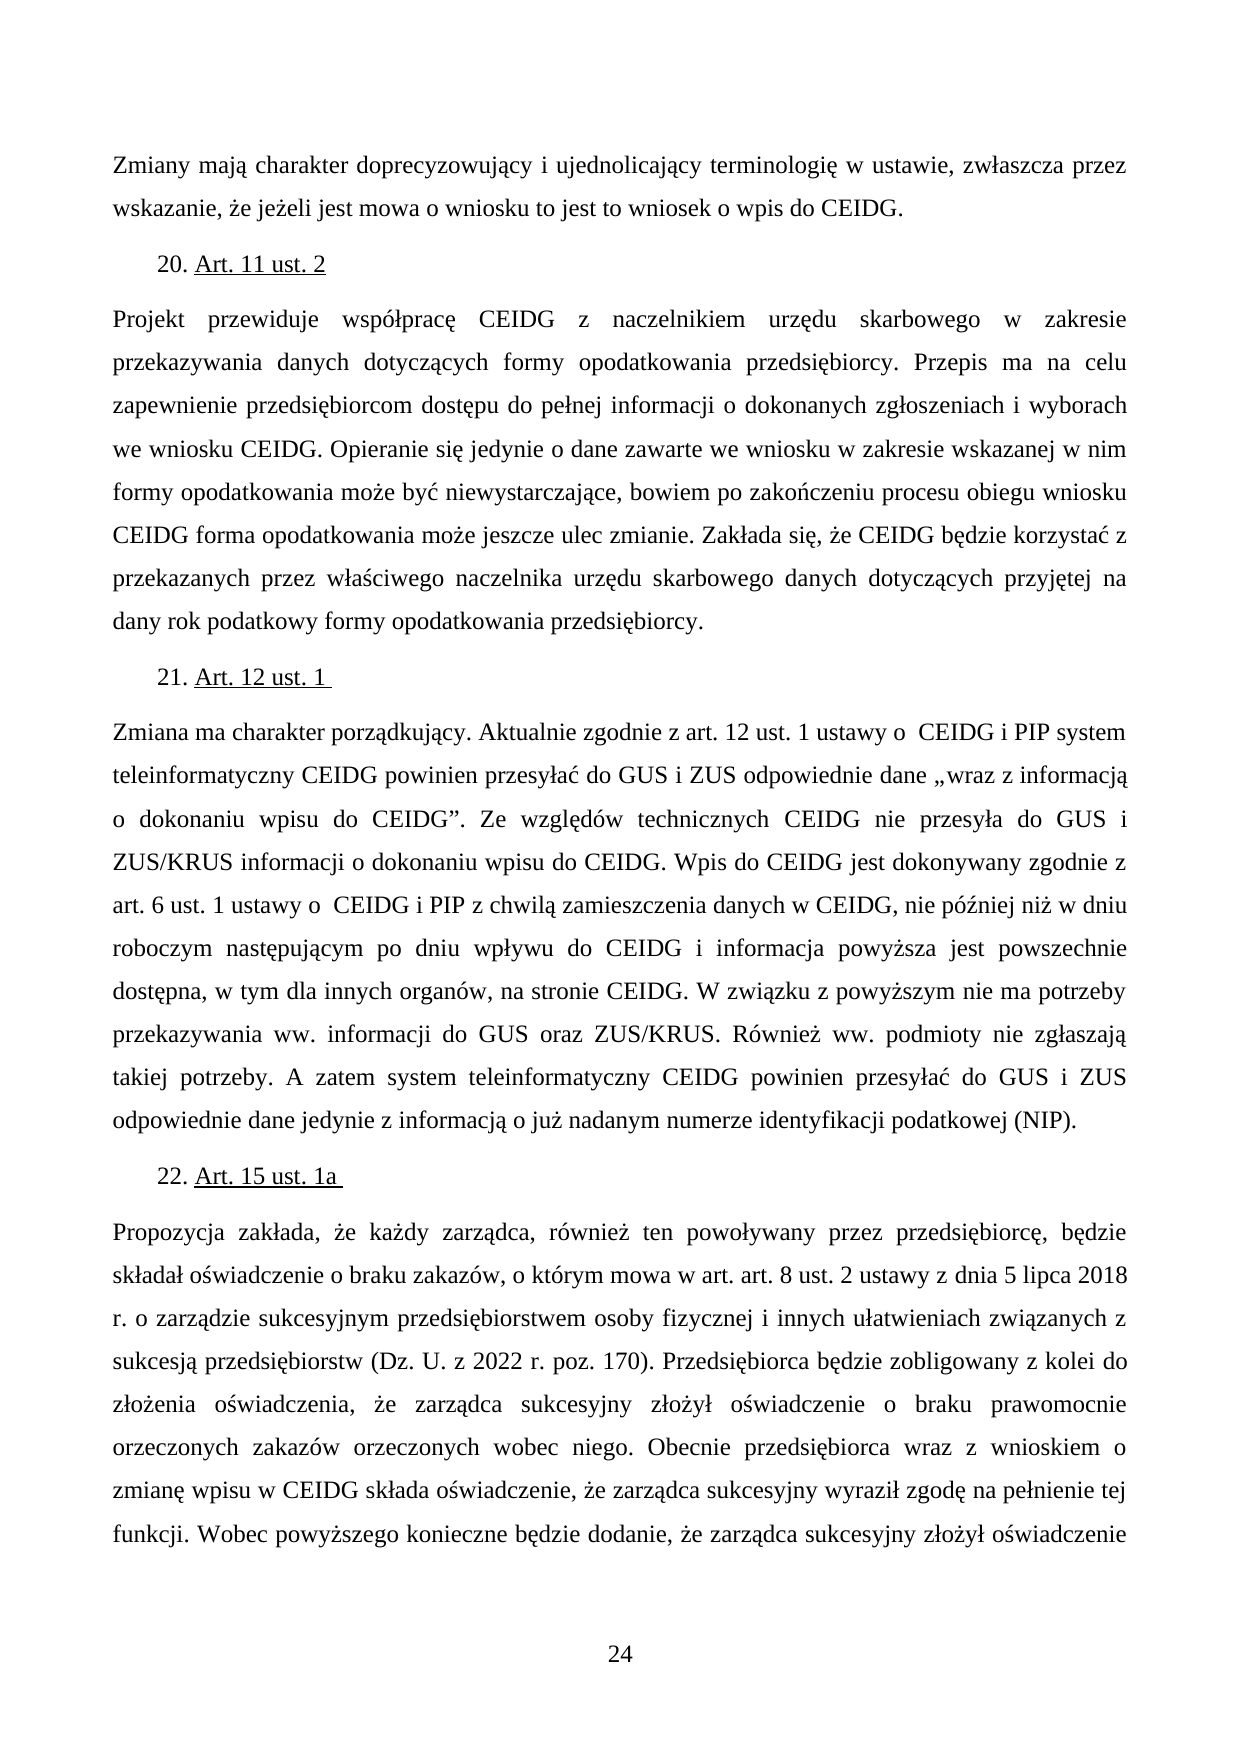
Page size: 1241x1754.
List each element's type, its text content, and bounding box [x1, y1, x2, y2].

list Art. 15 ust. 1a [157, 1161, 1128, 1190]
text Zmiana ma charakter porządkujący. Aktualnie zgodnie z art. 12 ust. 1 ustawy o CEIDG i PIP system teleinformatyczny CEIDG powinien przesyłać do GUS i ZUS odpowiednie dane „wraz z informacją o dokonaniu wpisu do CEIDG”. Ze względów technicznych CEIDG nie przesyła do GUS i ZUS/KRUS informacji o dokonaniu wpisu do CEIDG. Wpis do CEIDG jest dokonywany zgodnie z art. 6 ust. 1 ustawy o CEIDG i PIP z chwilą zamieszczenia danych w CEIDG, nie później niż w dniu roboczym następującym po dniu wpływu do CEIDG i informacja powyższa jest powszechnie dostępna, w tym dla innych organów, na stronie CEIDG. W związku z powyższym nie ma potrzeby przekazywania ww. informacji do GUS oraz ZUS/KRUS. Również ww. podmioty nie zgłaszają takiej potrzeby. A zatem system teleinformatyczny CEIDG powinien przesyłać do GUS i ZUS odpowiednie dane jedynie z informacją o już nadanym numerze identyfikacji podatkowej (NIP). [112, 717, 1128, 1134]
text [112, 1217, 1128, 1547]
text Zmiany mają charakter doprecyzowujący i ujednolicający terminologię w ustawie, zwłaszcza przez wskazanie, że jeżeli jest mowa o wniosku to jest to wniosek o wpis do CEIDG. [112, 150, 1128, 222]
list Art. 12 ust. 1 [157, 662, 1128, 691]
list Art. 11 ust. 2 [157, 249, 1128, 277]
text Projekt przewiduje współpracę CEIDG z naczelnikiem urzędu skarbowego w zakresie przekazywania danych dotyczących formy opodatkowania przedsiębiorcy. Przepis ma na celu zapewnienie przedsiębiorcom dostępu do pełnej informacji o dokonanych zgłoszeniach i wyborach we wniosku CEIDG. Opieranie się jedynie o dane zawarte we wniosku w zakresie wskazanej w nim formy opodatkowania może być niewystarczające, bowiem po zakończeniu procesu obiegu wniosku CEIDG forma opodatkowania może jeszcze ulec zmianie. Zakłada się, że CEIDG będzie korzystać z przekazanych przez właściwego naczelnika urzędu skarbowego danych dotyczących przyjętej na dany rok podatkowy formy opodatkowania przedsiębiorcy. [112, 304, 1128, 635]
